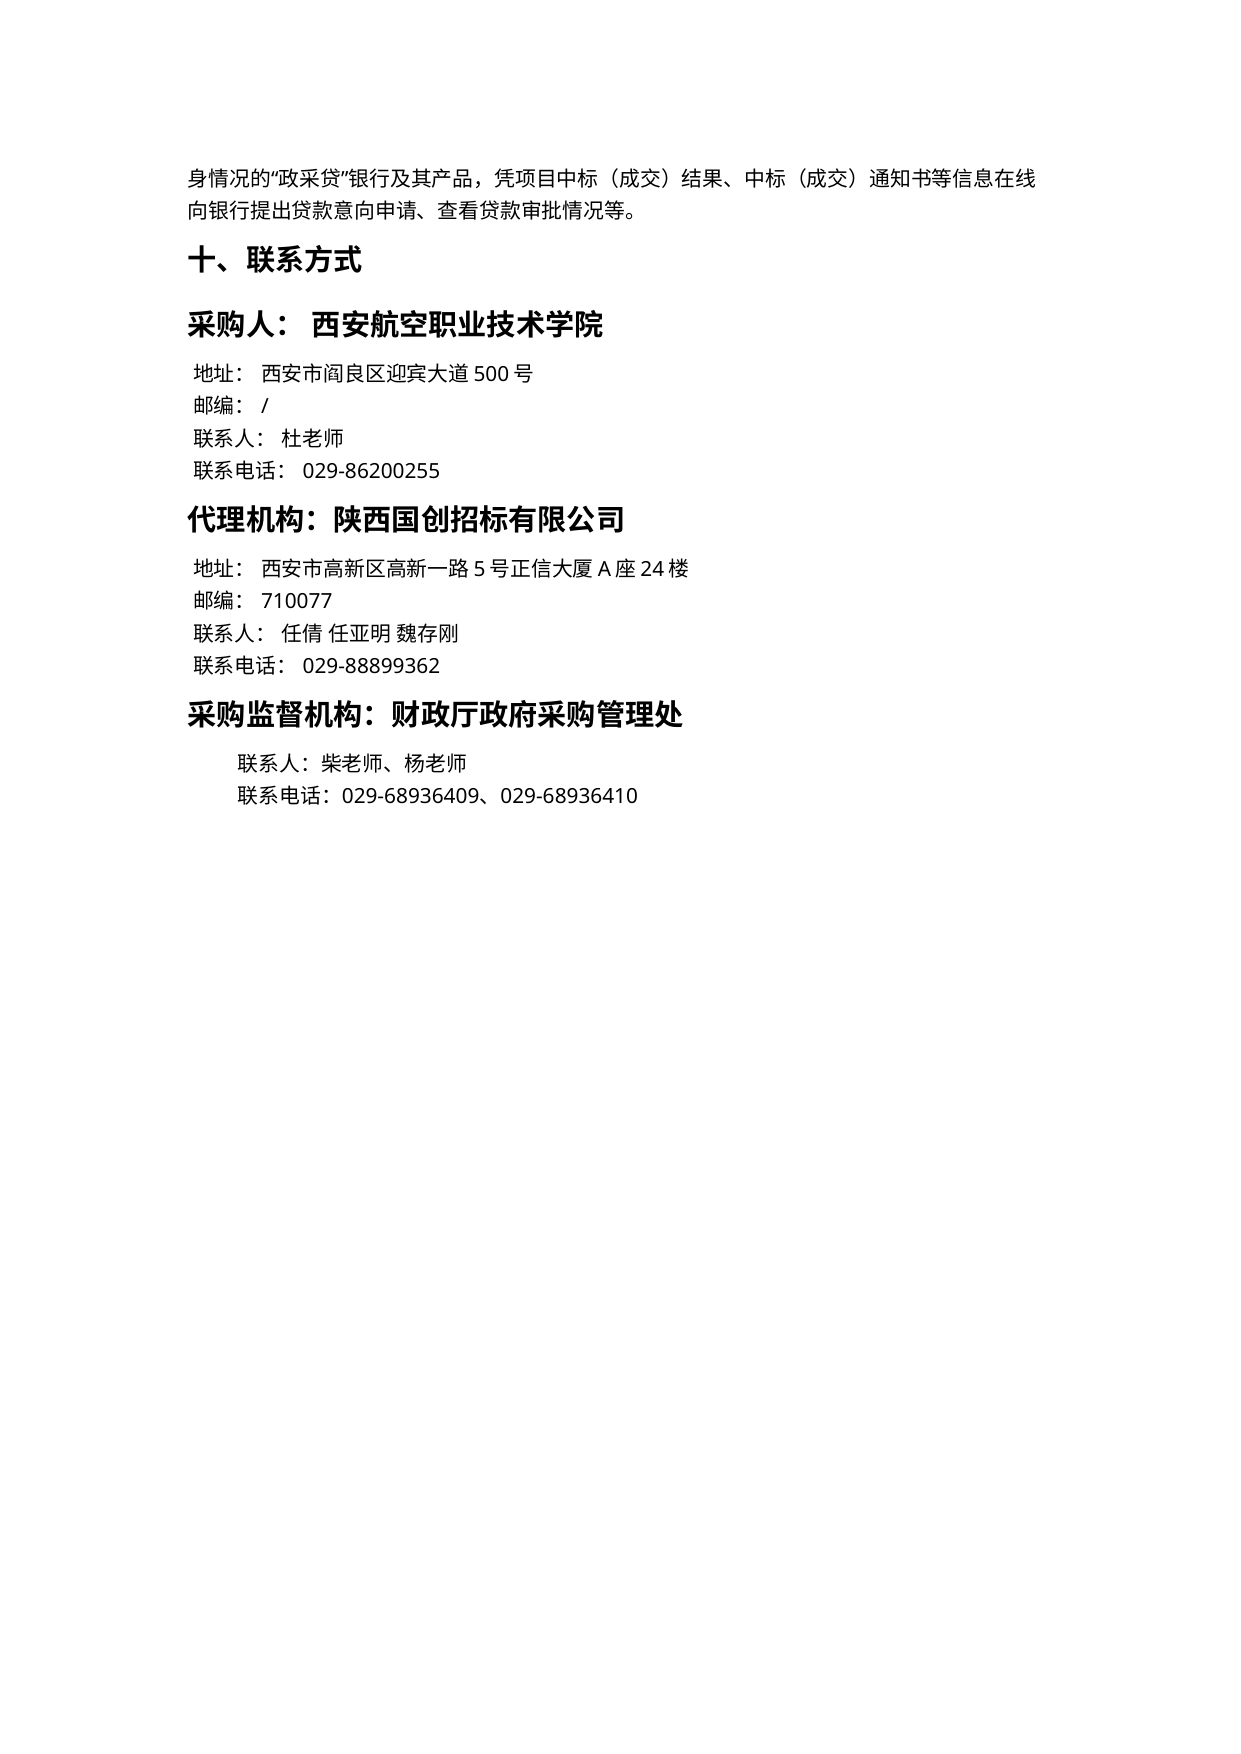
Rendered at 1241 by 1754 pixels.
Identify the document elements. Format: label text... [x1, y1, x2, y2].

text 联系电话：029-68936409、029-68936410 [187, 779, 1053, 812]
text 邮编： / [187, 389, 1053, 422]
text 邮编： 710077 [187, 584, 1053, 617]
text 地址： 西安市高新区高新一路5号正信大厦A座24楼 [187, 552, 1053, 584]
text 联系人： 任倩 任亚明 魏存刚 [187, 617, 1053, 649]
text 地址： 西安市阎良区迎宾大道500号 [187, 357, 1053, 389]
text 联系人：柴老师、杨老师 [187, 747, 1053, 779]
text 联系电话： 029-86200255 [187, 454, 1053, 487]
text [187, 162, 1053, 227]
text 代理机构：陕西国创招标有限公司 [187, 487, 1053, 552]
text 采购监督机构：财政厅政府采购管理处 [187, 682, 1053, 747]
text 联系电话： 029-88899362 [187, 649, 1053, 682]
text 十、联系方式 [187, 227, 1053, 292]
text 采购人： 西安航空职业技术学院 [187, 292, 1053, 357]
text 联系人： 杜老师 [187, 422, 1053, 454]
